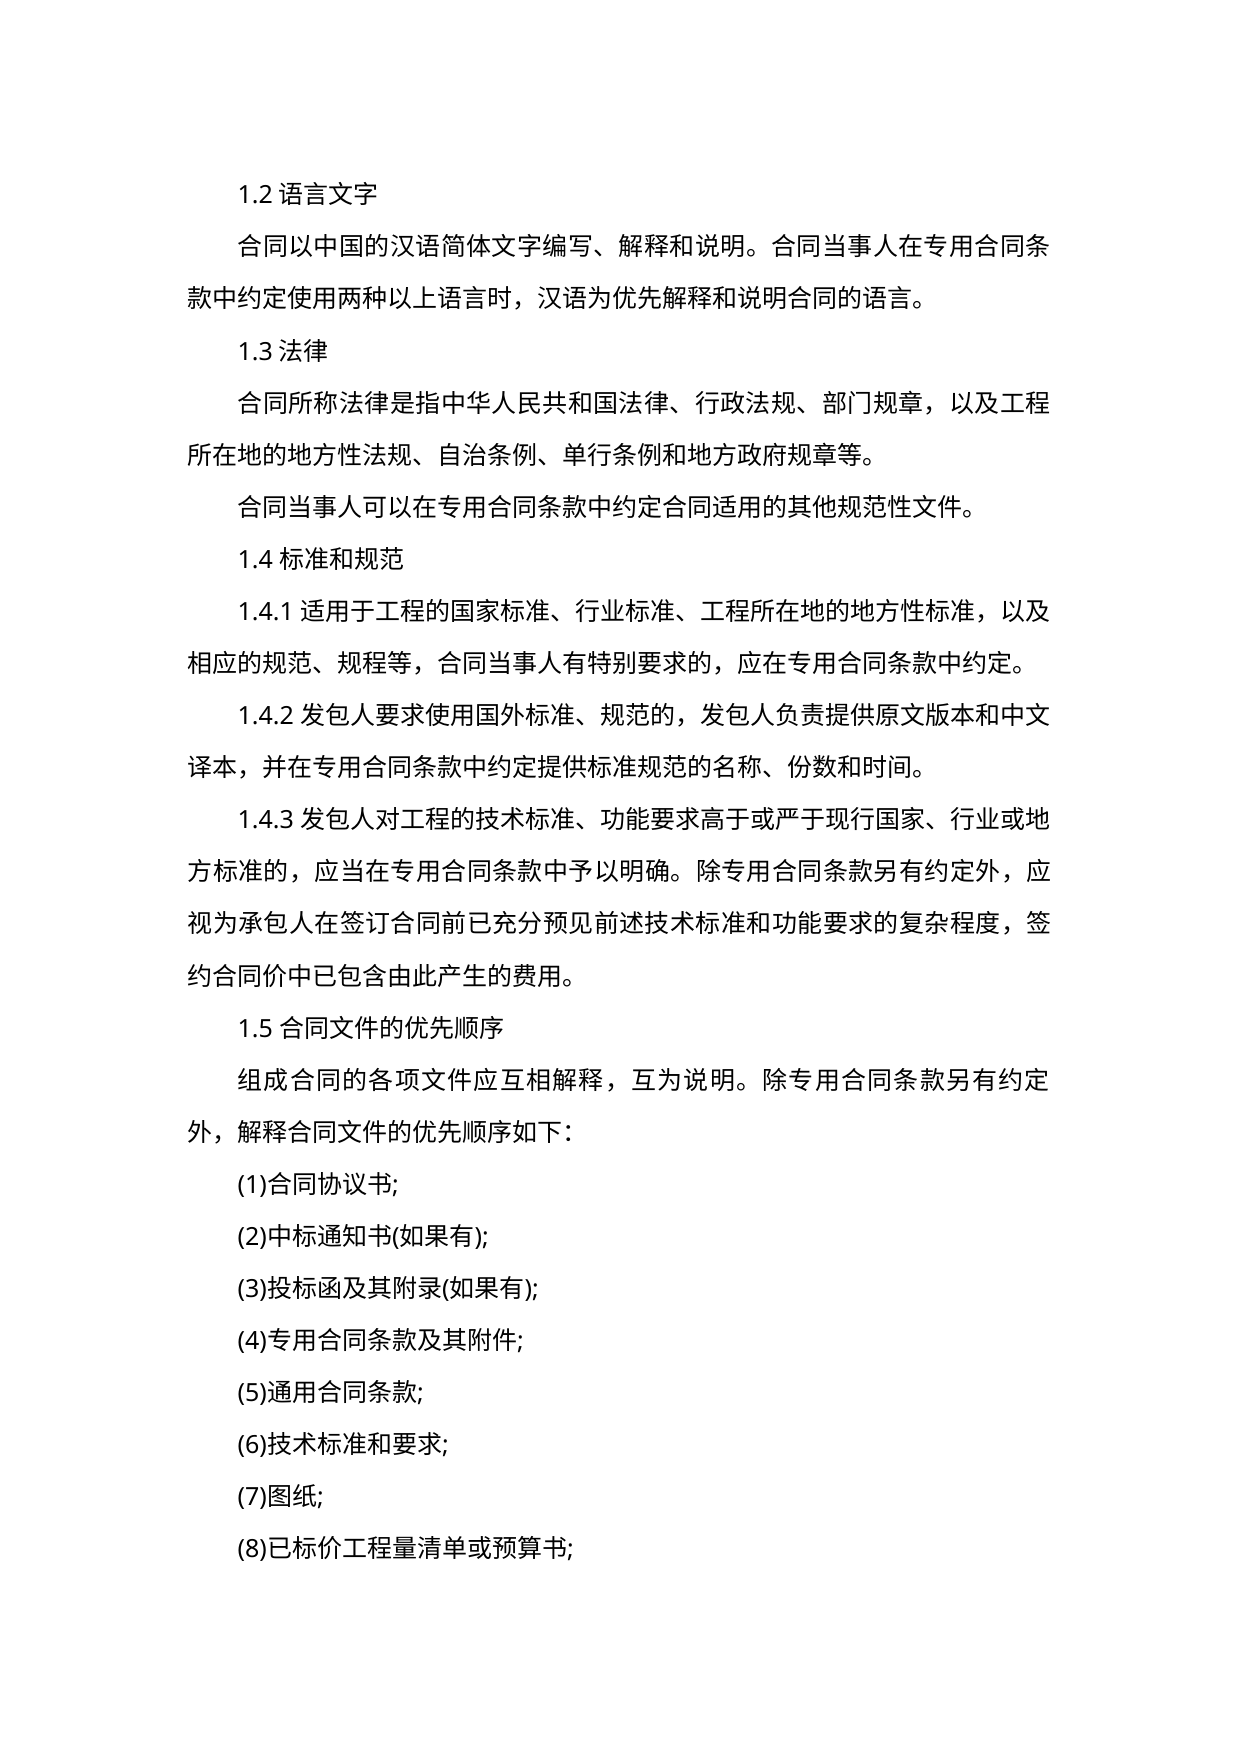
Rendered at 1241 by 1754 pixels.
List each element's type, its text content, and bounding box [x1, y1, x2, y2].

text (1)合同协议书; [187, 1152, 1053, 1204]
text 1.5 合同文件的优先顺序 [187, 995, 1053, 1047]
text 合同当事人可以在专用合同条款中约定合同适用的其他规范性文件。 [187, 474, 1053, 527]
text (7)图纸; [187, 1464, 1053, 1516]
text 组成合同的各项文件应互相解释，互为说明。除专用合同条款另有约定外，解释合同文件的优先顺序如下： [187, 1047, 1053, 1152]
text 1.2语言文字 [187, 162, 1053, 214]
text 1.3法律 [187, 318, 1053, 370]
text (5)通用合同条款; [187, 1360, 1053, 1412]
text (3)投标函及其附录(如果有); [187, 1256, 1053, 1308]
text 合同所称法律是指中华人民共和国法律、行政法规、部门规章，以及工程所在地的地方性法规、自治条例、单行条例和地方政府规章等。 [187, 370, 1053, 474]
text 1.4 标准和规范 [187, 527, 1053, 579]
text 合同以中国的汉语简体文字编写、解释和说明。合同当事人在专用合同条款中约定使用两种以上语言时，汉语为优先解释和说明合同的语言。 [187, 214, 1053, 318]
text (4)专用合同条款及其附件; [187, 1308, 1053, 1360]
text (8)已标价工程量清单或预算书; [187, 1516, 1053, 1568]
text 1.4.1 适用于工程的国家标准、行业标准、工程所在地的地方性标准，以及相应的规范、规程等，合同当事人有特别要求的，应在专用合同条款中约定。 [187, 579, 1053, 683]
text 1.4.3 发包人对工程的技术标准、功能要求高于或严于现行国家、行业或地方标准的，应当在专用合同条款中予以明确。除专用合同条款另有约定外，应视为承包人在签订合同前已充分预见前述技术标准和功能要求的复杂程度，签约合同价中已包含由此产生的费用。 [187, 787, 1053, 995]
text (2)中标通知书(如果有); [187, 1204, 1053, 1256]
text (6)技术标准和要求; [187, 1412, 1053, 1464]
text 1.4.2 发包人要求使用国外标准、规范的，发包人负责提供原文版本和中文译本，并在专用合同条款中约定提供标准规范的名称、份数和时间。 [187, 683, 1053, 787]
